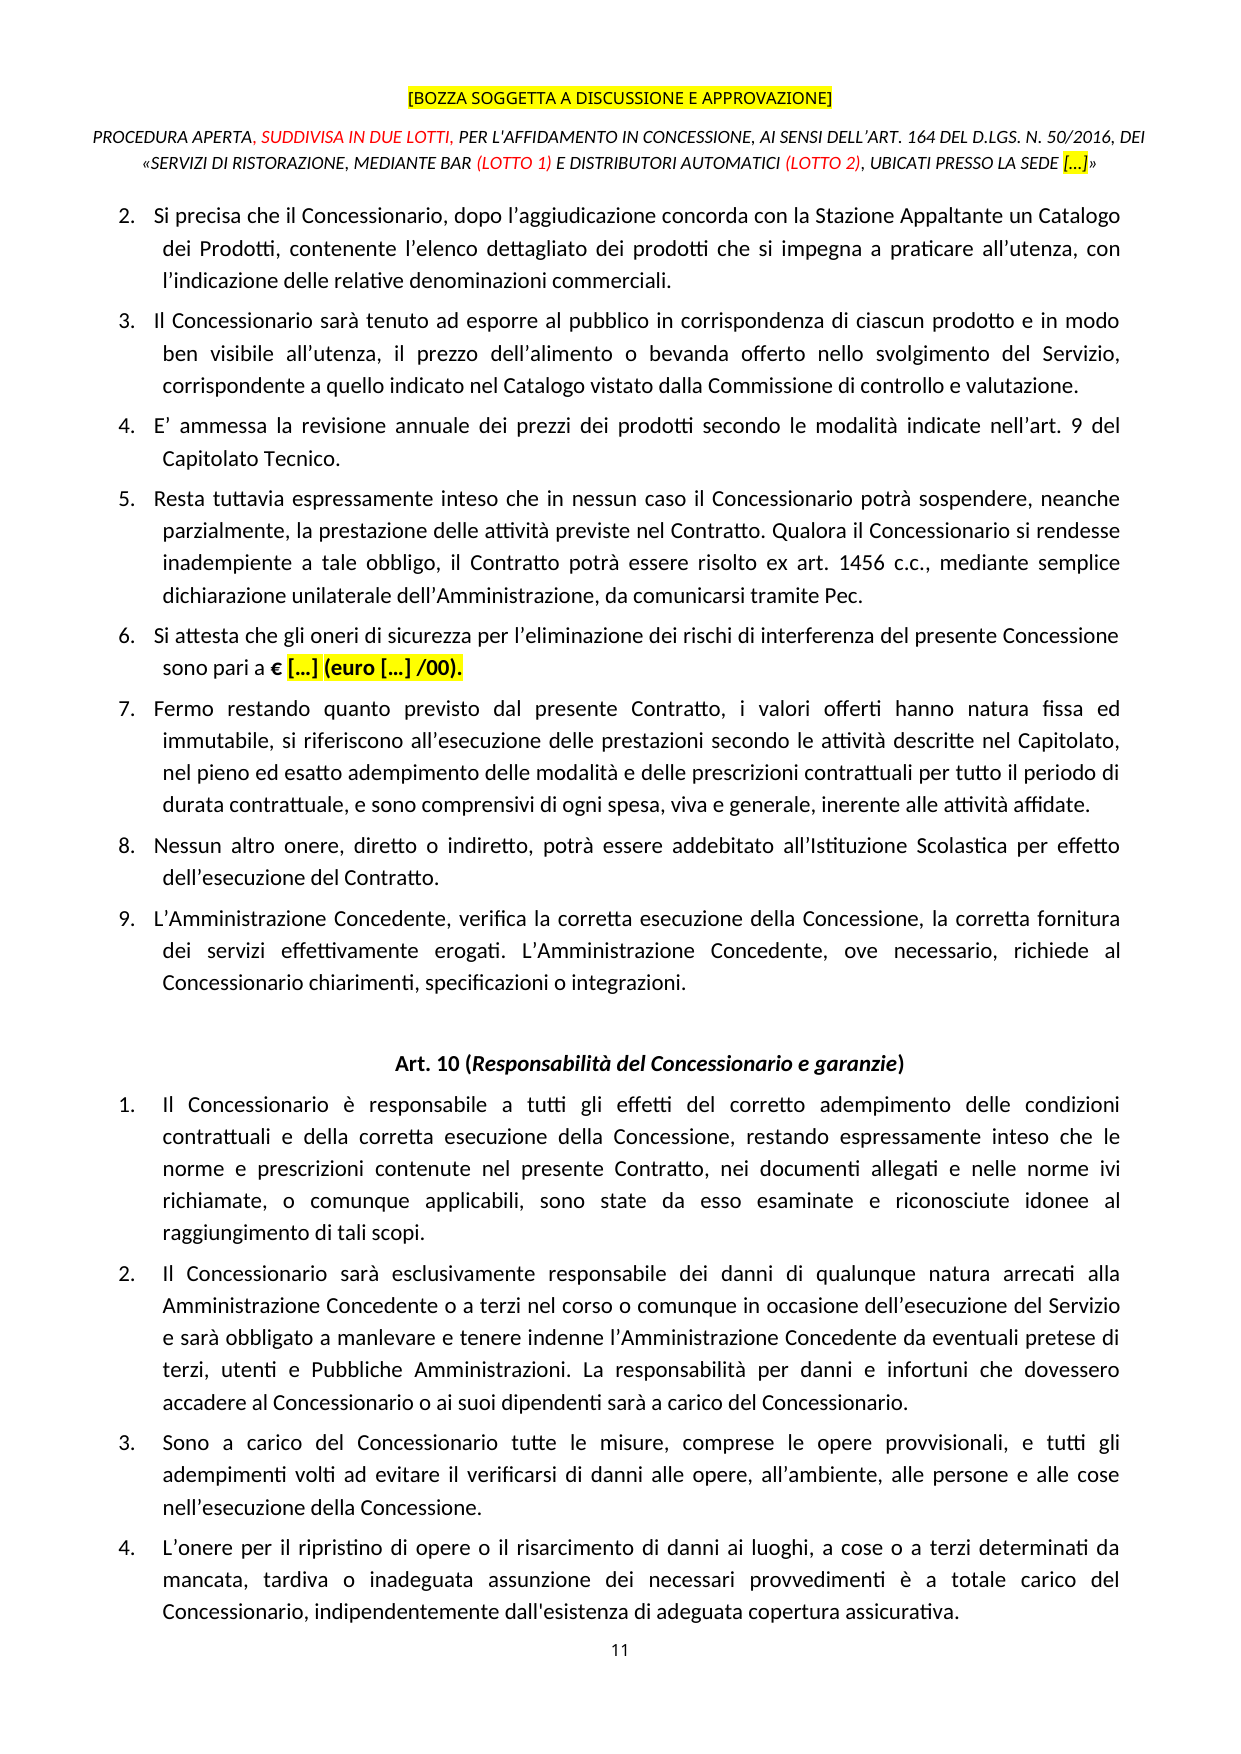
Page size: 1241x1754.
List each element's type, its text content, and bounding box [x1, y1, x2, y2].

list Sono a carico del Concessionario tutte le misure, comprese le opere provvisionali, e tutti gli adempimenti volti ad evitare il verificarsi di danni alle opere, all’ambiente, alle persone e alle cose nell’esecuzione della Concessione. [118, 1428, 1122, 1521]
list L’onere per il ripristino di opere o il risarcimento di danni ai luoghi, a cose o a terzi determinati da mancata, tardiva o inadeguata assunzione dei necessari provvedimenti è a totale carico del Concessionario, indipendentemente dall'esistenza di adeguata copertura assicurativa. [118, 1533, 1122, 1626]
list Il Concessionario sarà tenuto ad esporre al pubblico in corrispondenza di ciascun prodotto e in modo ben visibile all’utenza, il prezzo dell’alimento o bevanda offerto nello svolgimento del Servizio, corrispondente a quello indicato nel Catalogo vistato dalla Commissione di controllo e valutazione. [118, 307, 1122, 399]
list Si precisa che il Concessionario, dopo l’aggiudicazione concorda con la Stazione Appaltante un Catalogo dei Prodotti, contenente l’elenco dettagliato dei prodotti che si impegna a praticare all’utenza, con l’indicazione delle relative denominazioni commerciali. [118, 202, 1122, 294]
list L’Amministrazione Concedente, verifica la corretta esecuzione della Concessione, la corretta fornitura dei servizi effettivamente erogati. L’Amministrazione Concedente, ove necessario, richiede al Concessionario chiarimenti, specificazioni o integrazioni. [118, 904, 1122, 996]
list Il Concessionario è responsabile a tutti gli effetti del corretto adempimento delle condizioni contrattuali e della corretta esecuzione della Concessione, restando espressamente inteso che le norme e prescrizioni contenute nel presente Contratto, nei documenti allegati e nelle norme ivi richiamate, o comunque applicabili, sono state da esso esaminate e riconosciute idonee al raggiungimento di tali scopi. [118, 1090, 1122, 1246]
list Resta tuttavia espressamente inteso che in nessun caso il Concessionario potrà sospendere, neanche parzialmente, la prestazione delle attività previste nel Contratto. Qualora il Concessionario si rendesse inadempiente a tale obbligo, il Contratto potrà essere risolto ex art. 1456 c.c., mediante semplice dichiarazione unilaterale dell’Amministrazione, da comunicarsi tramite Pec. [118, 484, 1122, 609]
list Si attesta che gli oneri di sicurezza per l’eliminazione dei rischi di interferenza del presente Concessione sono pari a € […] (euro […] /00). [118, 621, 1122, 681]
list Nessun altro onere, diretto o indiretto, potrà essere addebitato all’Istituzione Scolastica per effetto dell’esecuzione del Contratto. [118, 831, 1122, 891]
list E’ ammessa la revisione annuale dei prezzi dei prodotti secondo le modalità indicate nell’art. 9 del Capitolato Tecnico. [118, 411, 1122, 472]
list Il Concessionario sarà esclusivamente responsabile dei danni di qualunque natura arrecati alla Amministrazione Concedente o a terzi nel corso o comunque in occasione dell’esecuzione del Servizio e sarà obbligato a manlevare e tenere indenne l’Amministrazione Concedente da eventuali pretese di terzi, utenti e Pubbliche Amministrazioni. La responsabilità per danni e infortuni che dovessero accadere al Concessionario o ai suoi dipendenti sarà a carico del Concessionario. [118, 1259, 1122, 1416]
list Fermo restando quanto previsto dal presente Contratto, i valori offerti hanno natura fissa ed immutabile, si riferiscono all’esecuzione delle prestazioni secondo le attività descritte nel Capitolato, nel pieno ed esatto adempimento delle modalità e delle prescrizioni contrattuali per tutto il periodo di durata contrattuale, e sono comprensivi di ogni spesa, viva e generale, inerente alle attività affidate. [118, 694, 1122, 818]
text Art. 10 (Responsabilità del Concessionario e garanzie) [177, 1049, 1122, 1077]
